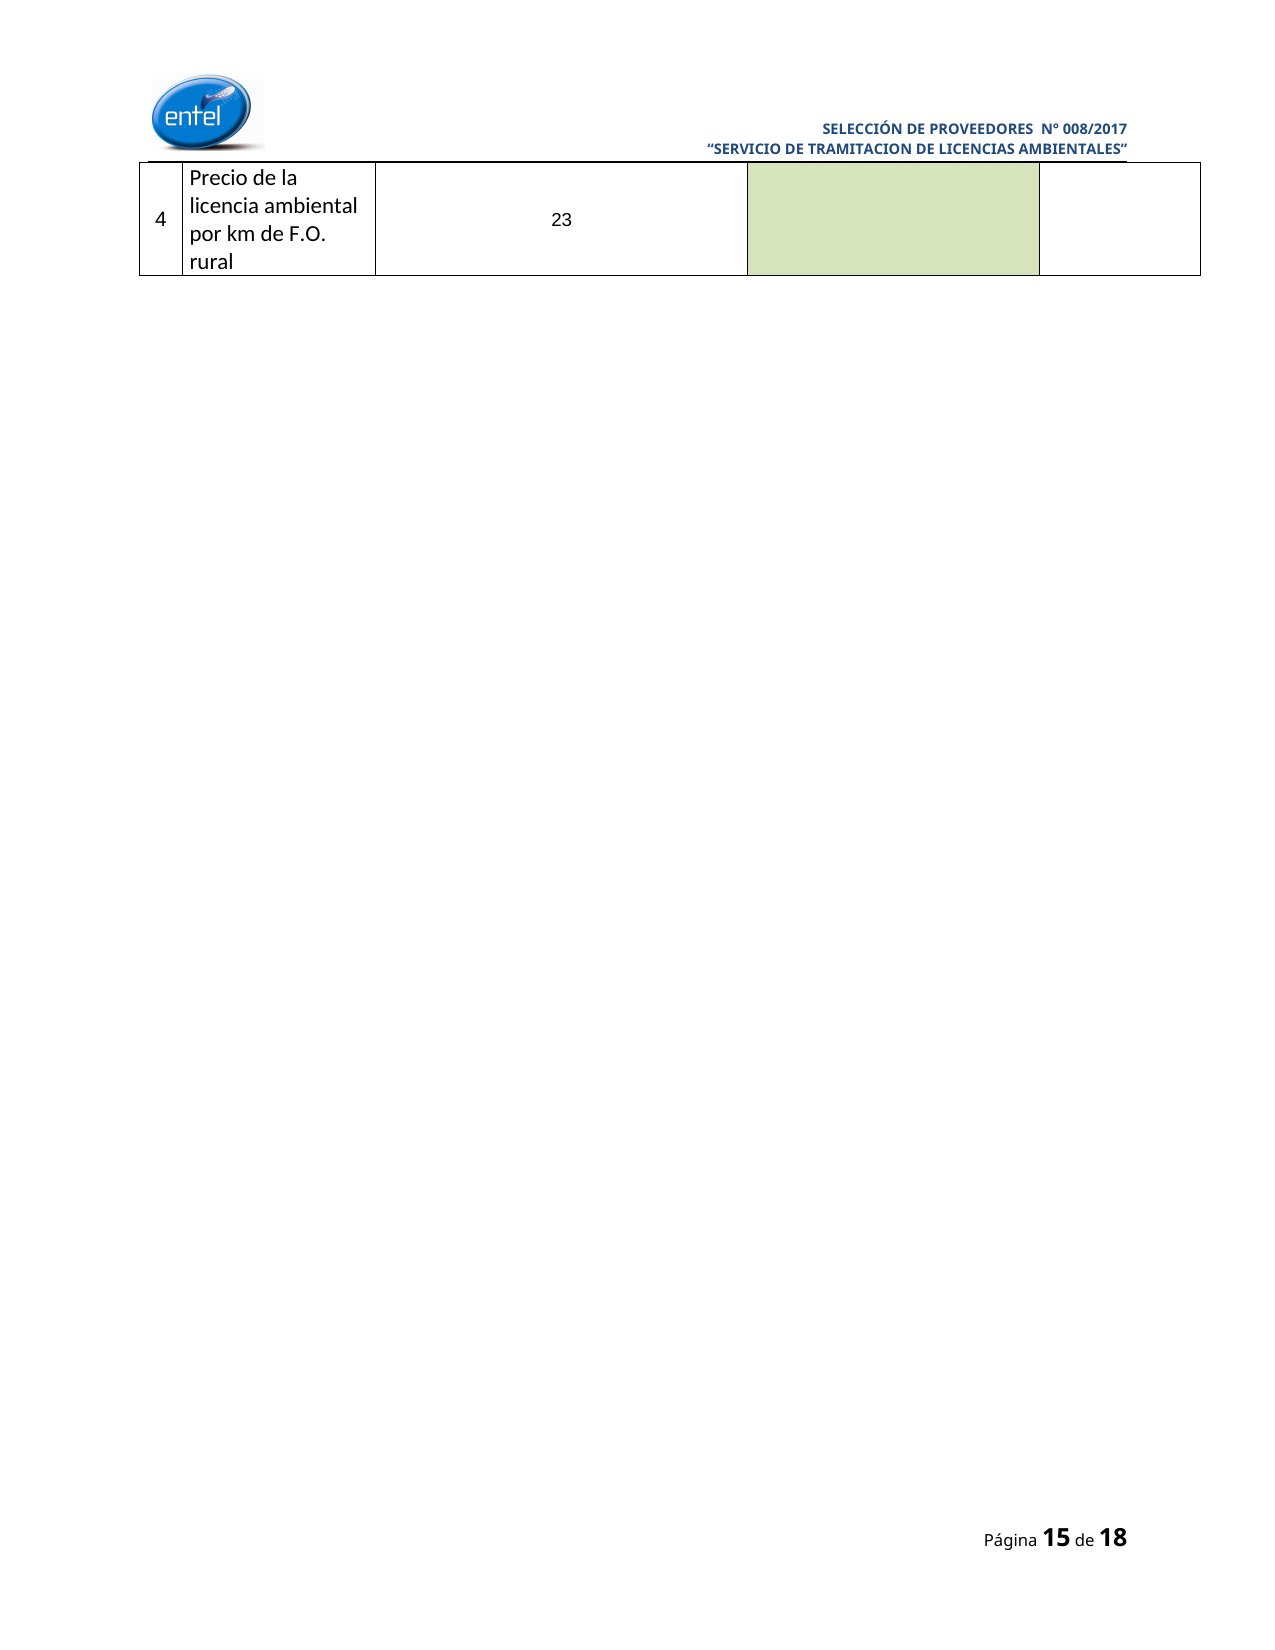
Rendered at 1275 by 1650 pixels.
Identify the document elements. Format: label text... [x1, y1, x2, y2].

table_cell 4 [140, 163, 182, 275]
table_cell Precio de la licencia ambiental por km de F.O. rural [183, 163, 375, 275]
table_cell [748, 163, 1039, 275]
table_cell 23 [376, 163, 747, 275]
table_cell [1040, 163, 1200, 275]
picture [151, 73, 265, 151]
